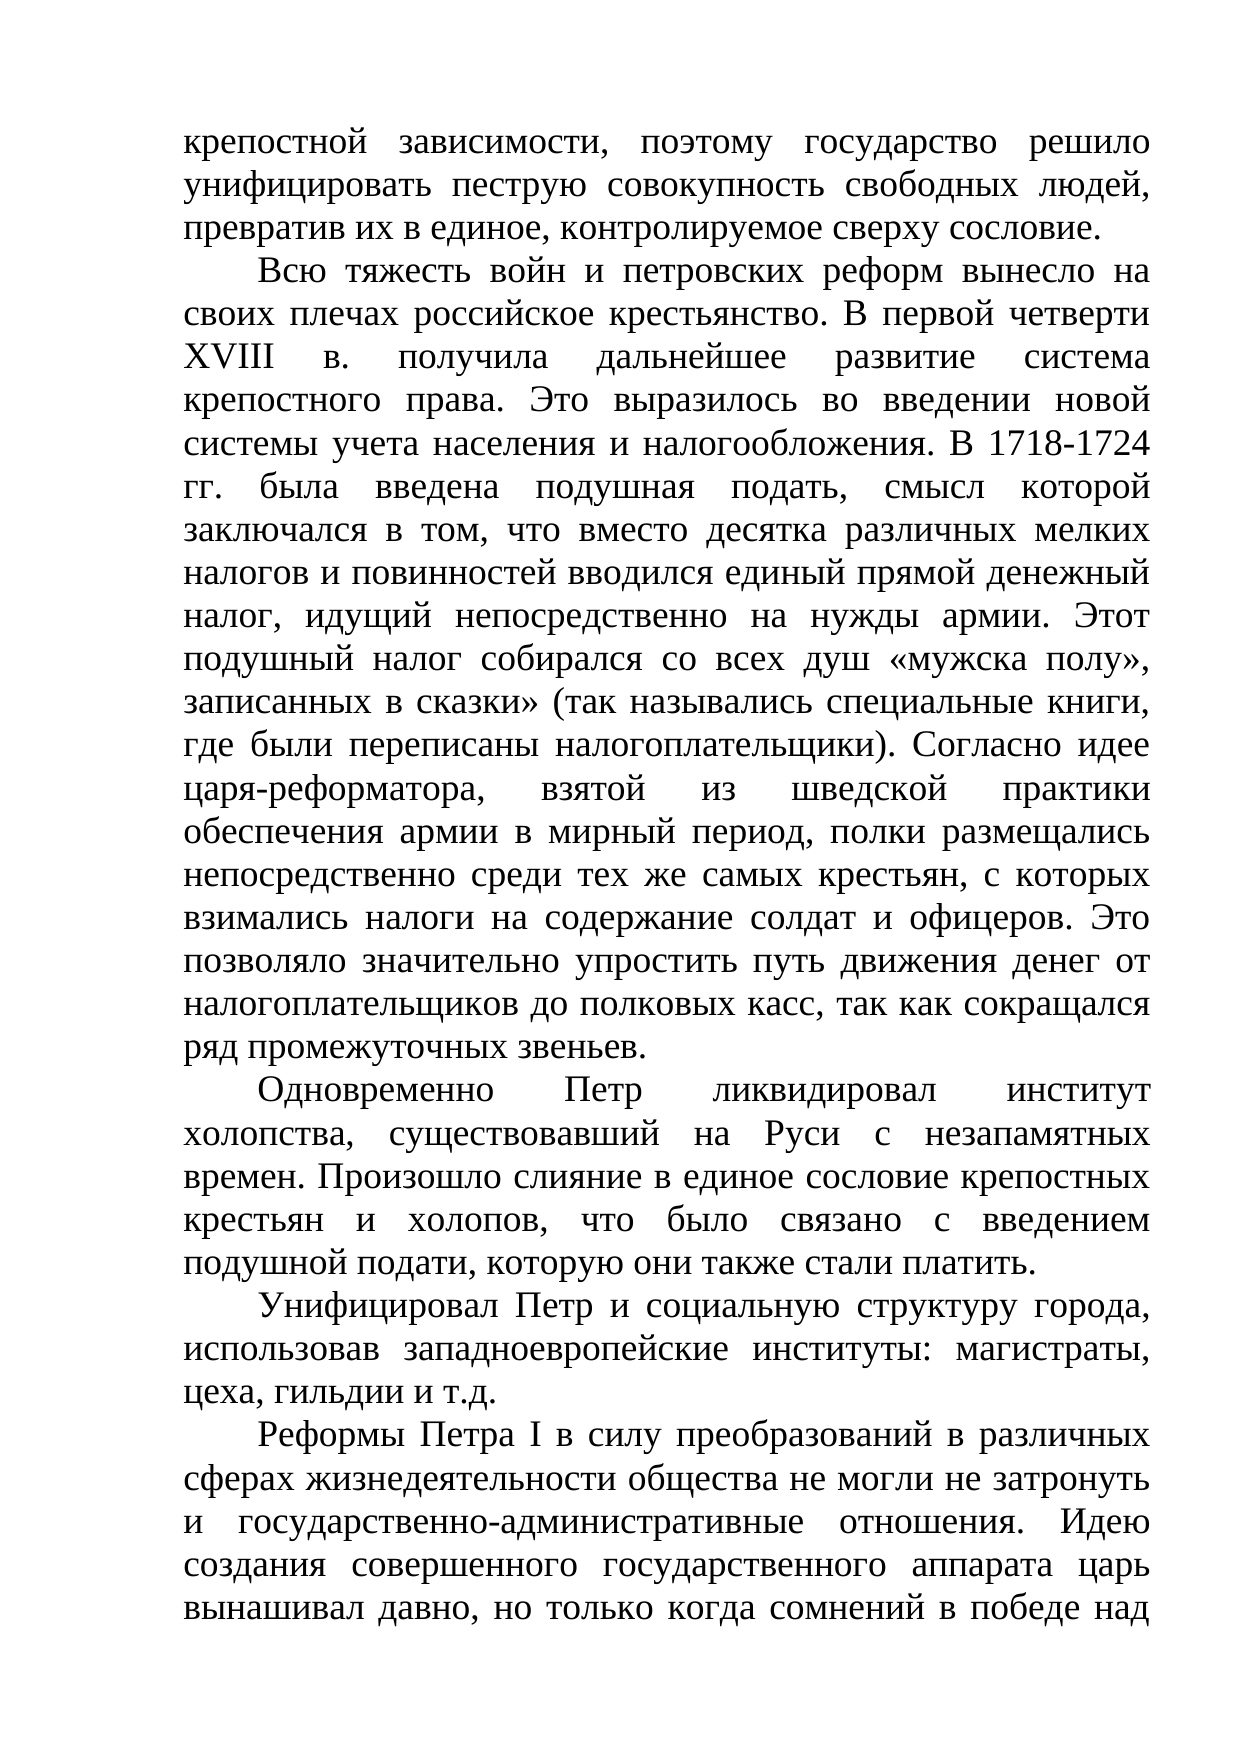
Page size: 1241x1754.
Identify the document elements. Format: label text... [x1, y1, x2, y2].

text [183, 118, 1152, 247]
text Унифицировал Петр и социальную структуру города, использовав западноевропейские институты: магистраты, цеха, гильдии и т.д. [183, 1282, 1152, 1412]
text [183, 1412, 1152, 1627]
text Одновременно Петр ликвидировал институт холопства, существовавший на Руси с незапамятных времен. Произошло слияние в единое сословие крепостных крестьян и холопов, что было связано с введением подушной подати, которую они также стали платить. [183, 1067, 1152, 1282]
text Всю тяжесть войн и петровских реформ вынесло на своих плечах российское крестьянство. В первой четверти XVIII в. получила дальнейшее развитие система крепостного права. Это выразилось во введении новой системы учета населения и налогообложения. В 1718-1724 гг. была введена подушная подать, смысл которой заключался в том, что вместо десятка различных мелких налогов и повинностей вводился единый прямой денежный налог, идущий непосредственно на нужды армии. Этот подушный налог собирался со всех душ «мужска полу», записанных в сказки» (так назывались специальные книги, где были переписаны налогоплательщики). Согласно идее царя-реформатора, взятой из шведской практики обеспечения армии в мирный период, полки размещались непосредственно среди тех же самых крестьян, с которых взимались налоги на содержание солдат и офицеров. Это позволяло значительно упростить путь движения денег от налогоплательщиков до полковых касс, так как сокращался ряд промежуточных звеньев. [183, 247, 1152, 1067]
